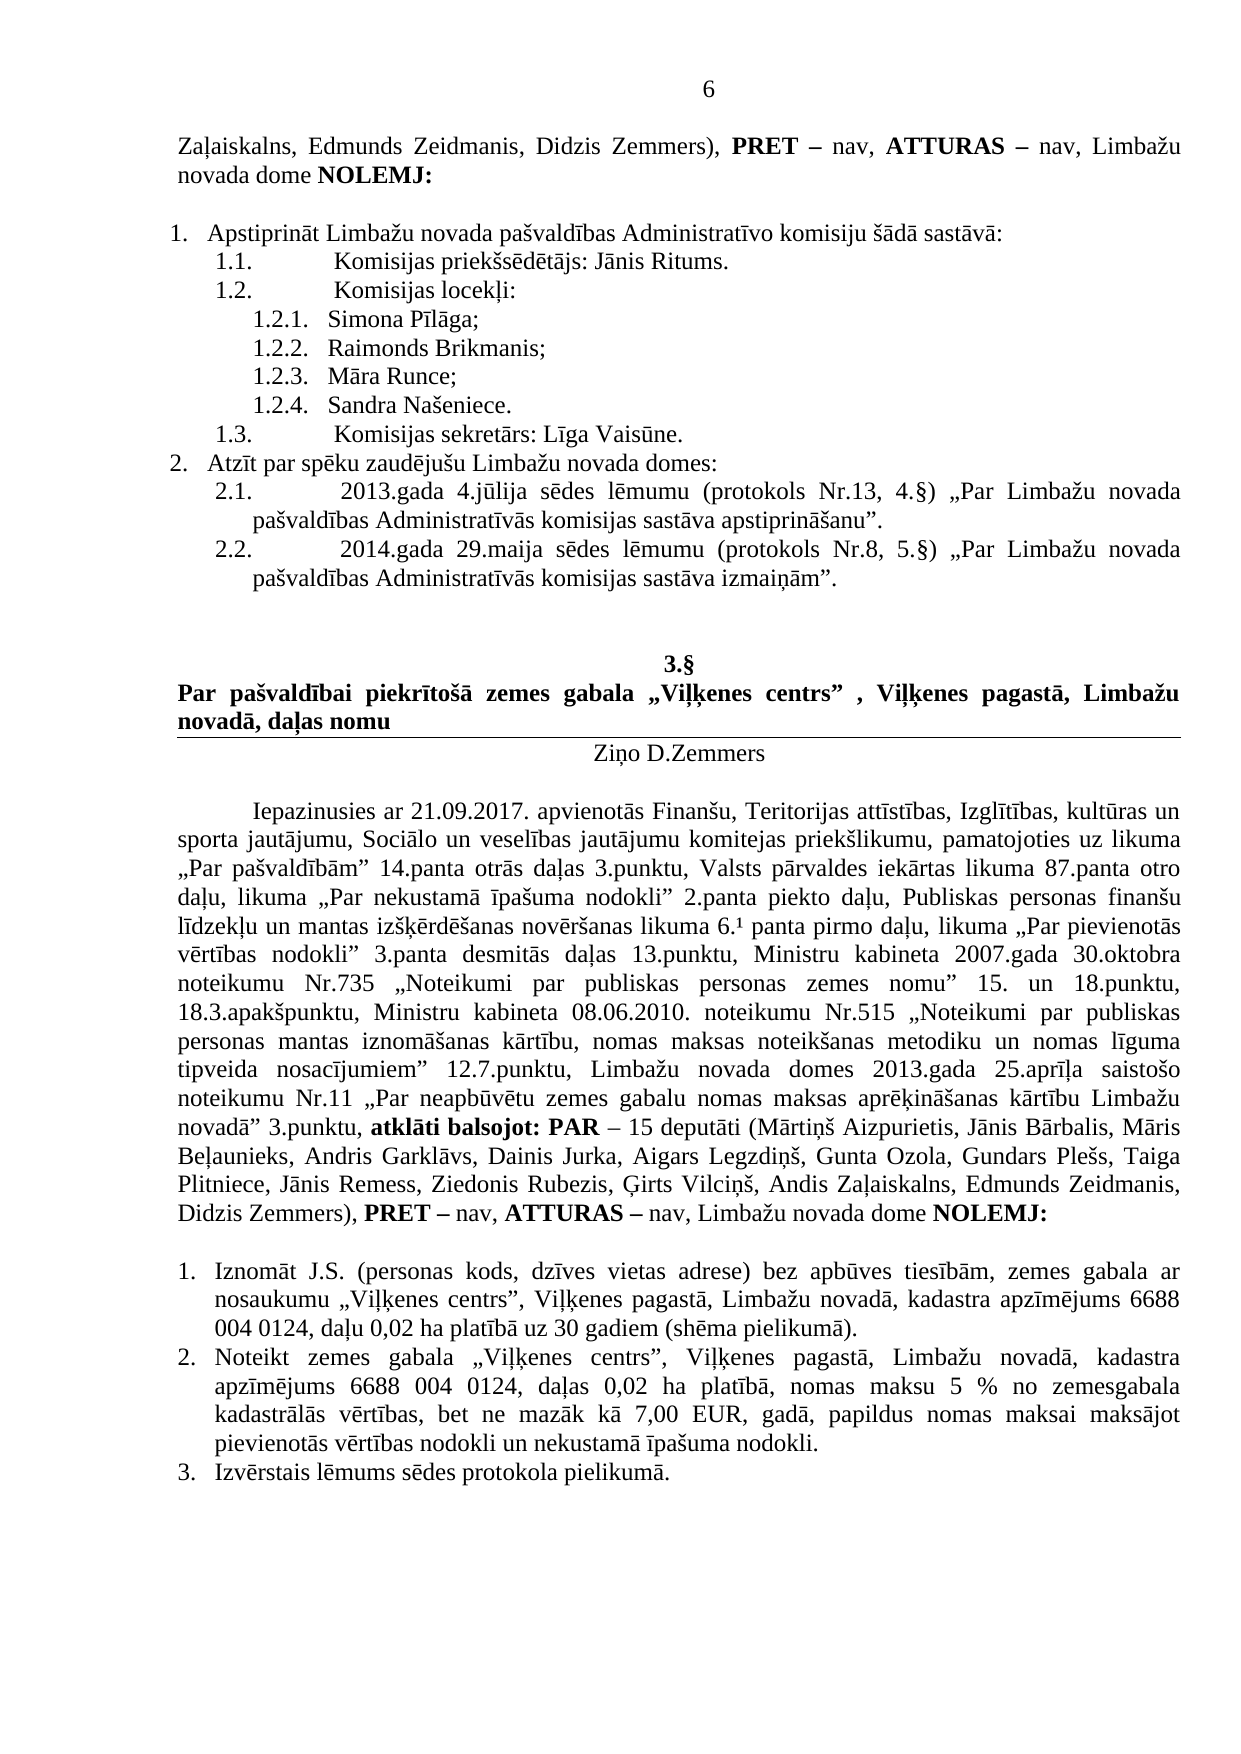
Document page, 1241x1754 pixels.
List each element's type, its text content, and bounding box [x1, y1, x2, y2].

text 3.§ [177, 649, 1181, 678]
list Māra Runce; [252, 361, 1181, 390]
list Apstiprināt Limbažu novada pašvaldības Administratīvo komisiju šādā sastāvā: [169, 218, 1181, 246]
list Iznomāt J.S. (personas kods, dzīves vietas adrese) bez apbūves tiesībām, zemes gabala ar nosaukumu „Viļķenes centrs”, Viļķenes pagastā, Limbažu novadā, kadastra apzīmējums 6688 004 0124, daļu 0,02 ha platībā uz 30 gadiem (shēma pielikumā). [177, 1256, 1181, 1342]
text Ziņo D.Zemmers [177, 738, 1181, 767]
list Komisijas sekretārs: Līga Vaisūne. [215, 419, 1181, 448]
list Noteikt zemes gabala „Viļķenes centrs”, Viļķenes pagastā, Limbažu novadā, kadastra apzīmējums 6688 004 0124, daļas 0,02 ha platībā, nomas maksu 5 % no zemesgabala kadastrālās vērtības, bet ne mazāk kā 7,00 EUR, gadā, papildus nomas maksai maksājot pievienotās vērtības nodokli un nekustamā īpašuma nodokli. [177, 1342, 1181, 1457]
text Iepazinusies ar 21.09.2017. apvienotās Finanšu, Teritorijas attīstības, Izglītības, kultūras un sporta jautājumu, Sociālo un veselības jautājumu komitejas priekšlikumu, pamatojoties uz likuma „Par pašvaldībām” 14.panta otrās daļas 3.punktu, Valsts pārvaldes iekārtas likuma 87.panta otro daļu, likuma „Par nekustamā īpašuma nodokli” 2.panta piekto daļu, Publiskas personas finanšu līdzekļu un mantas izšķērdēšanas novēršanas likuma 6.¹ panta pirmo daļu, likuma „Par pievienotās vērtības nodokli” 3.panta desmitās daļas 13.punktu, Ministru kabineta 2007.gada 30.oktobra noteikumu Nr.735 „Noteikumi par publiskas personas zemes nomu” 15. un 18.punktu, 18.3.apakšpunktu, Ministru kabineta 08.06.2010. noteikumu Nr.515 „Noteikumi par publiskas personas mantas iznomāšanas kārtību, nomas maksas noteikšanas metodiku un nomas līguma tipveida nosacījumiem” 12.7.punktu, Limbažu novada domes 2013.gada 25.aprīļa saistošo noteikumu Nr.11 „Par neapbūvētu zemes gabalu nomas maksas aprēķināšanas kārtību Limbažu novadā” 3.punktu, atklāti balsojot: PAR – 15 deputāti (Mārtiņš Aizpurietis, Jānis Bārbalis, Māris Beļaunieks, Andris Garklāvs, Dainis Jurka, Aigars Legzdiņš, Gunta Ozola, Gundars Plešs, Taiga Plitniece, Jānis Remess, Ziedonis Rubezis, Ģirts Vilciņš, Andis Zaļaiskalns, Edmunds Zeidmanis, Didzis Zemmers), PRET – nav, ATTURAS – nav, Limbažu novada dome NOLEMJ: [177, 796, 1181, 1227]
list 2014.gada 29.maija sēdes lēmumu (protokols Nr.8, 5.§) „Par Limbažu novada pašvaldības Administratīvās komisijas sastāva izmaiņām”. [215, 534, 1181, 591]
list Atzīt par spēku zaudējušu Limbažu novada domes: [169, 448, 1181, 476]
list Raimonds Brikmanis; [252, 333, 1181, 361]
list Komisijas priekšsēdētājs: Jānis Ritums. [215, 246, 1181, 275]
text Par pašvaldībai piekrītošā zemes gabala „Viļķenes centrs” , Viļķenes pagastā, Limbažu novadā, daļas nomu [177, 678, 1181, 737]
list Komisijas locekļi: [215, 275, 1181, 304]
list Simona Pīlāga; [252, 304, 1181, 333]
list 2013.gada 4.jūlija sēdes lēmumu (protokols Nr.13, 4.§) „Par Limbažu novada pašvaldības Administratīvās komisijas sastāva apstiprināšanu”. [215, 476, 1181, 534]
list Izvērstais lēmums sēdes protokola pielikumā. [177, 1457, 1181, 1486]
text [177, 131, 1181, 189]
list Sandra Našeniece. [252, 390, 1181, 419]
